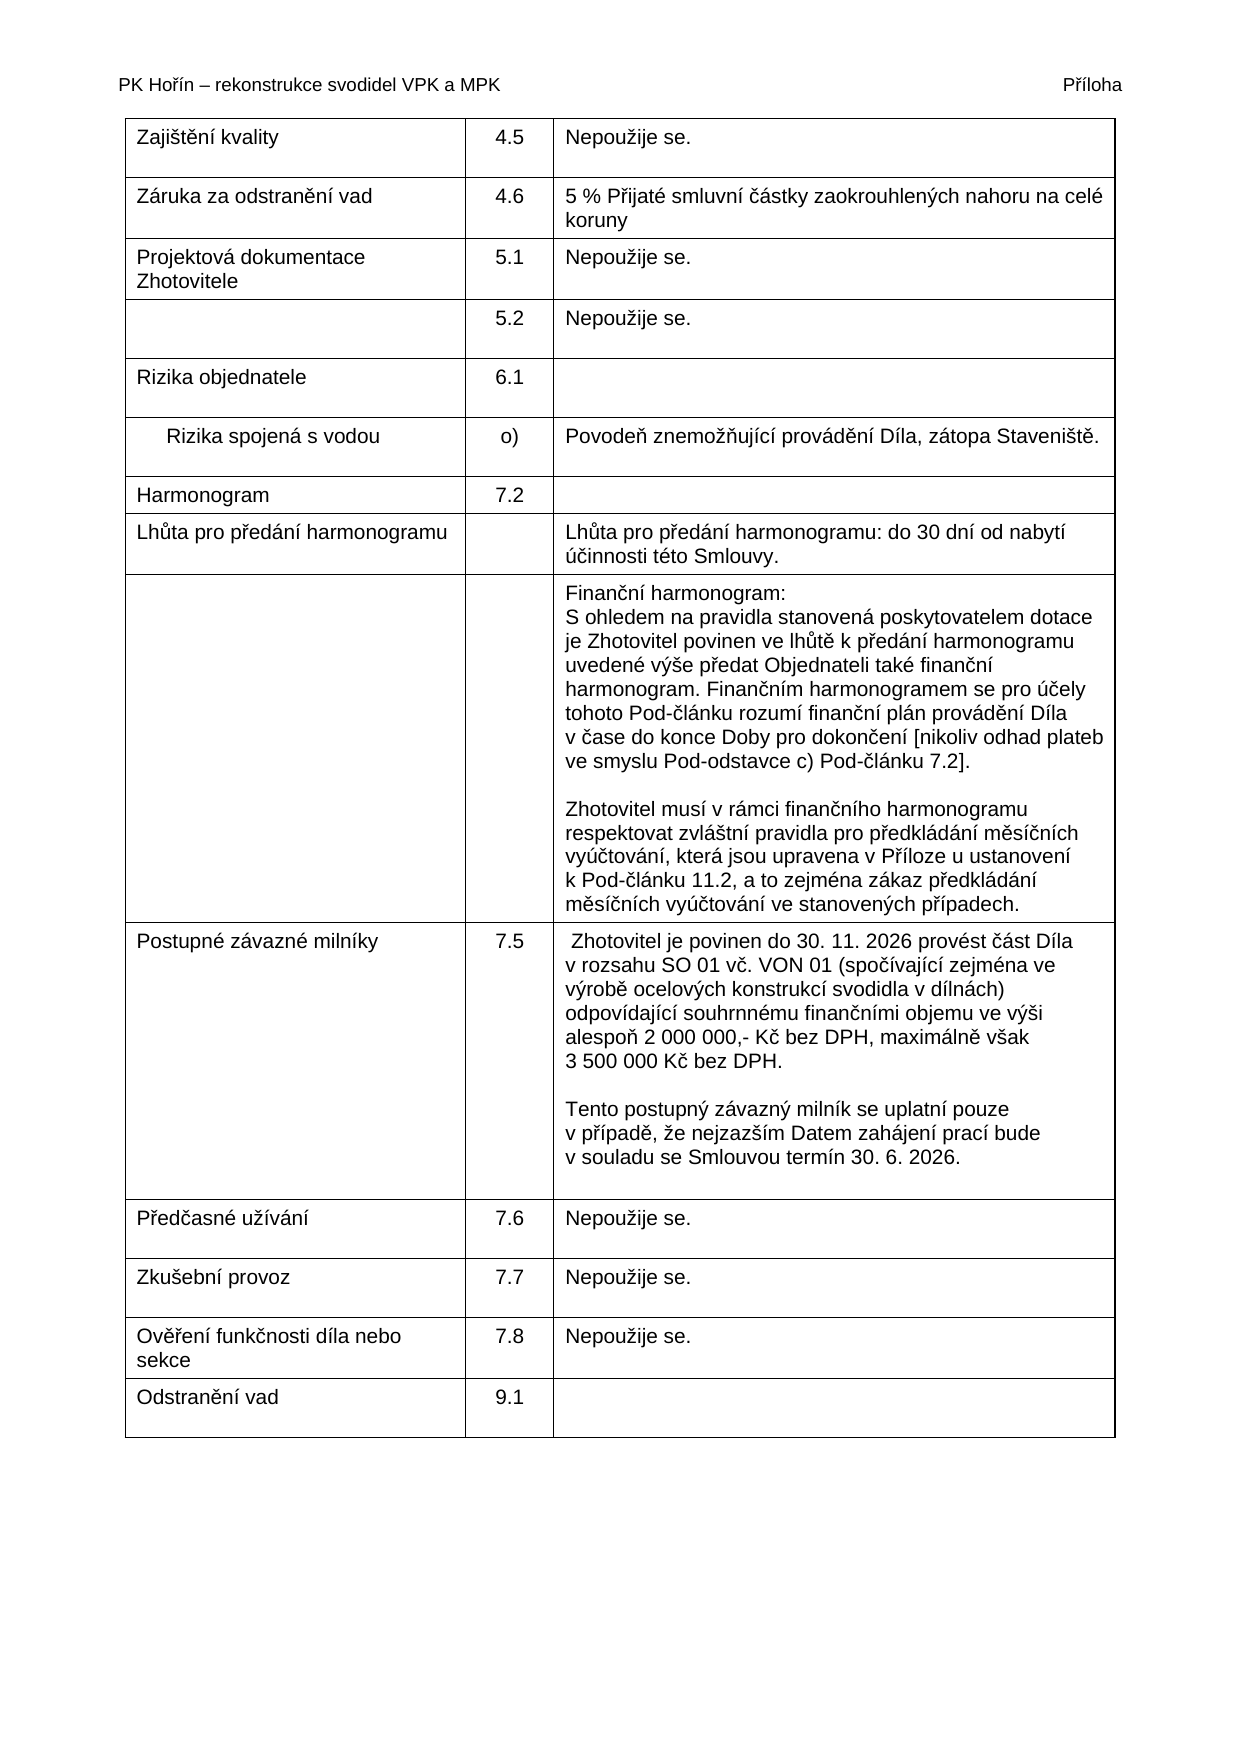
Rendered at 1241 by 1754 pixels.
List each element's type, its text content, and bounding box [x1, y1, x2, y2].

table_cell Nepoužije se. [554, 1318, 1114, 1377]
table_cell 7.8 [466, 1318, 553, 1377]
table_cell 5 % Přijaté smluvní částky zaokrouhlených nahoru na celé koruny [554, 178, 1114, 238]
table_cell Lhůta pro předání harmonogramu [126, 514, 465, 574]
table_cell Ověření funkčnosti díla nebo sekce [126, 1318, 465, 1377]
table_cell 7.2 [466, 477, 553, 513]
table_cell 7.7 [466, 1259, 553, 1317]
table_cell Finanční harmonogram: S ohledem na pravidla stanovená poskytovatelem dotace je Zhotovitel povinen ve lhůtě k předání harmonogramu uvedené výše předat Objednateli také finanční harmonogram. Finančním harmonogramem se pro účely tohoto Pod-článku rozumí finanční plán provádění Díla v čase do konce Doby pro dokončení [nikoliv odhad plateb ve smyslu Pod-odstavce c) Pod-článku 7.2]. Zhotovitel musí v rámci finančního harmonogramu respektovat zvláštní pravidla pro předkládání měsíčních vyúčtování, která jsou upravena v Příloze u ustanovení k Pod-článku 11.2, a to zejména zákaz předkládání měsíčních vyúčtování ve stanovených případech. [554, 575, 1114, 922]
table_cell 9.1 [466, 1379, 553, 1437]
table_cell Odstranění vad [126, 1379, 465, 1437]
table_cell 6.1 [466, 359, 553, 417]
table_cell Nepoužije se. [554, 239, 1114, 299]
table_cell Předčasné užívání [126, 1200, 465, 1258]
table_cell [554, 1379, 1114, 1437]
table_cell 4.6 [466, 178, 553, 238]
table_cell Zajištění kvality [126, 119, 465, 177]
table_cell Postupné závazné milníky [126, 923, 465, 1198]
table_cell 5.2 [466, 300, 553, 358]
table_cell Zhotovitel je povinen do 30. 11. 2026 provést část Díla v rozsahu SO 01 vč. VON 01 (spočívající zejména ve výrobě ocelových konstrukcí svodidla v dílnách) odpovídající souhrnnému finančními objemu ve výši alespoň 2 000 000,- Kč bez DPH, maximálně však 3 500 000 Kč bez DPH. Tento postupný závazný milník se uplatní pouze v případě, že nejzazším Datem zahájení prací bude v souladu se Smlouvou termín 30. 6. 2026. [554, 923, 1114, 1198]
table_cell [466, 575, 553, 922]
table_cell Nepoužije se. [554, 300, 1114, 358]
table_cell Rizika spojená s vodou [126, 418, 465, 476]
table_cell 5.1 [466, 239, 553, 299]
table_cell Záruka za odstranění vad [126, 178, 465, 238]
table_cell Nepoužije se. [554, 119, 1114, 177]
table_cell [466, 514, 553, 574]
table_cell Lhůta pro předání harmonogramu: do 30 dní od nabytí účinnosti této Smlouvy. [554, 514, 1114, 574]
table_cell 7.5 [466, 923, 553, 1198]
table_cell Rizika objednatele [126, 359, 465, 417]
table_cell o) [466, 418, 553, 476]
table_cell Zkušební provoz [126, 1259, 465, 1317]
table_cell [126, 575, 465, 922]
table_cell Nepoužije se. [554, 1259, 1114, 1317]
table_cell 7.6 [466, 1200, 553, 1258]
table_cell 4.5 [466, 119, 553, 177]
table_cell Nepoužije se. [554, 1200, 1114, 1258]
table_cell [554, 359, 1114, 417]
table_cell [554, 477, 1114, 513]
table_cell Projektová dokumentace Zhotovitele [126, 239, 465, 299]
table_cell Povodeň znemožňující provádění Díla, zátopa Staveniště. [554, 418, 1114, 476]
table_cell Harmonogram [126, 477, 465, 513]
table_cell [126, 300, 465, 358]
